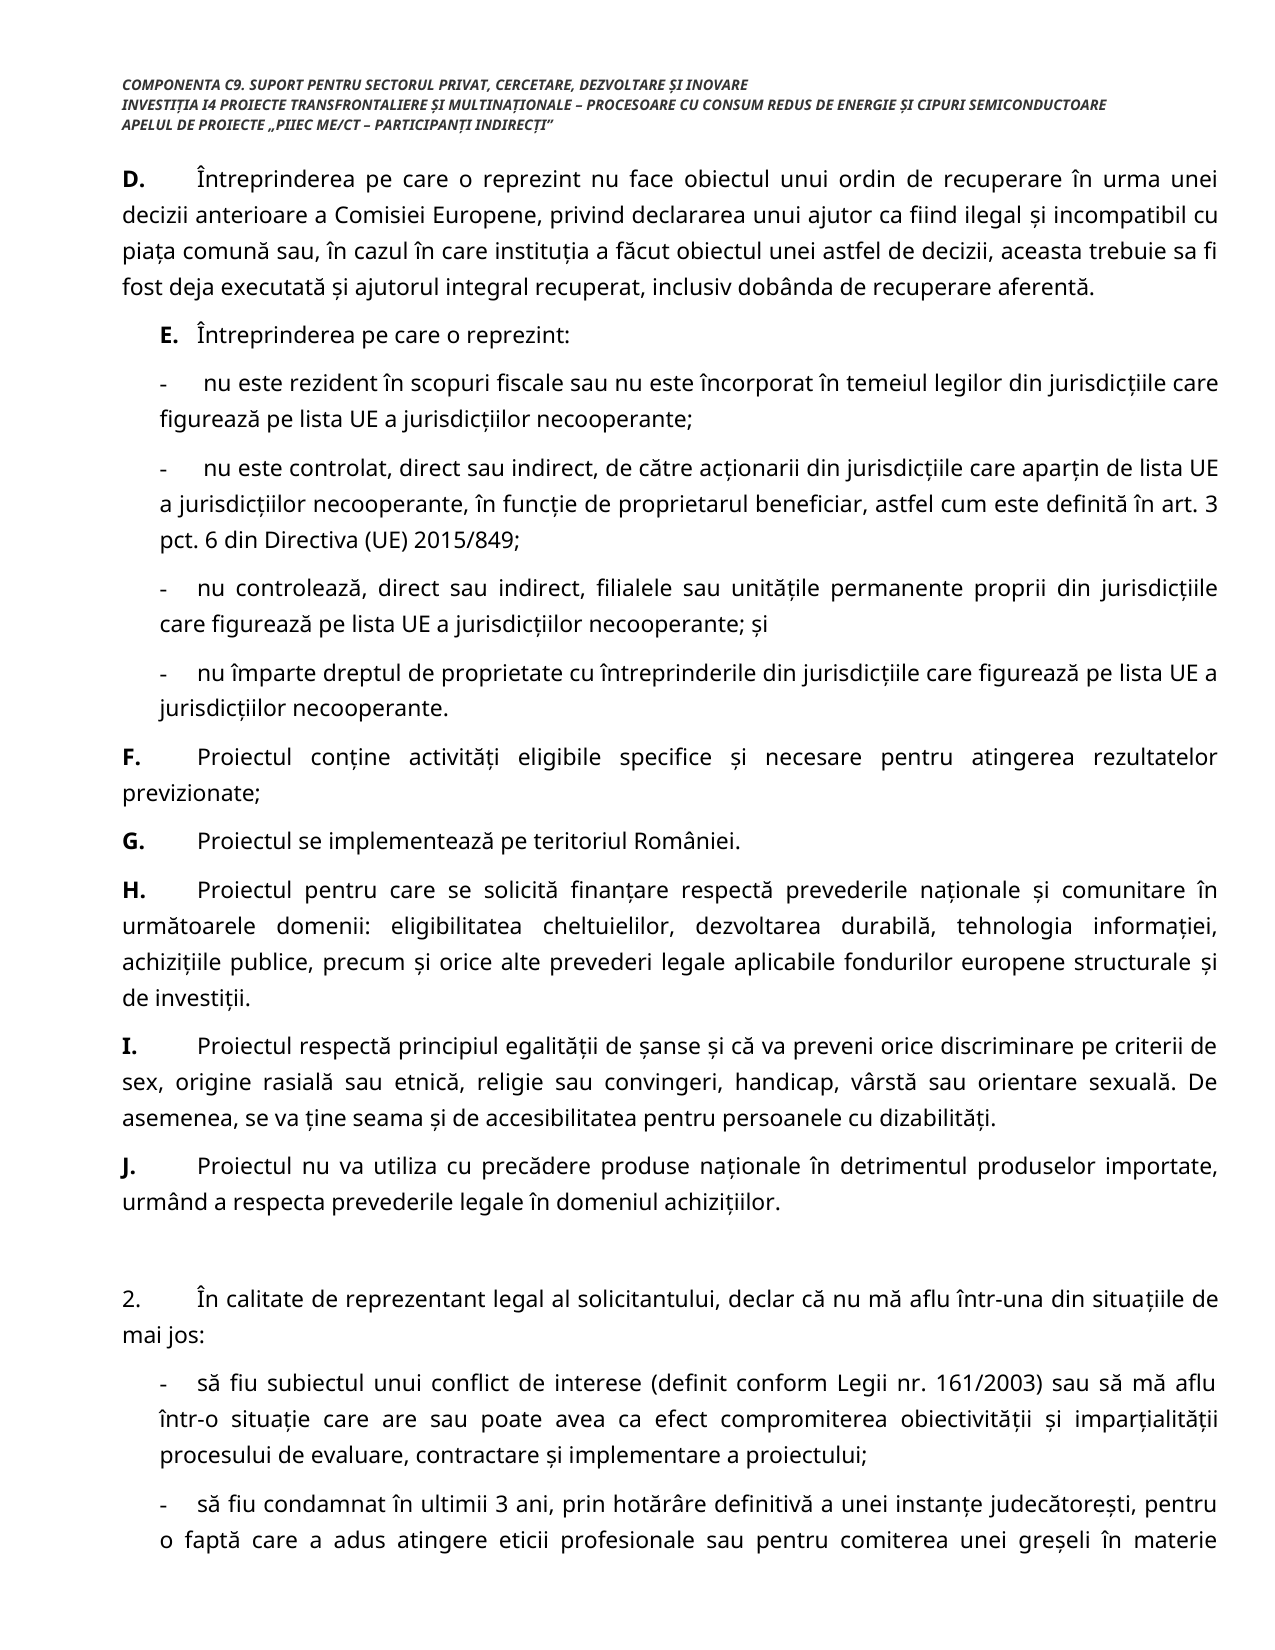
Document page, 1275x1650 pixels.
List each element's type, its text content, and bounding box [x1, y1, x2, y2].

list Proiectul respectă principiul egalității de șanse și că va preveni orice discriminare pe criterii de sex, origine rasială sau etnică, religie sau convingeri, handicap, vârstă sau orientare sexuală. De asemenea, se va ține seama și de accesibilitatea pentru persoanele cu dizabilități. [122, 1030, 1219, 1133]
list nu este controlat, direct sau indirect, de către acționarii din jurisdicțiile care aparțin de lista UE a jurisdicțiilor necooperante, în funcție de proprietarul beneficiar, astfel cum este definită în art. 3 pct. 6 din Directiva (UE) 2015/849; [159, 452, 1219, 555]
list nu controlează, direct sau indirect, filialele sau unitățile permanente proprii din jurisdicțiile care figurează pe lista UE a jurisdicțiilor necooperante; și [159, 572, 1219, 639]
list Întreprinderea pe care o reprezint nu face obiectul unui ordin de recuperare în urma unei decizii anterioare a Comisiei Europene, privind declararea unui ajutor ca fiind ilegal și incompatibil cu piața comună sau, în cazul în care instituția a făcut obiectul unei astfel de decizii, aceasta trebuie sa fi fost deja executată şi ajutorul integral recuperat, inclusiv dobânda de recuperare aferentă. [122, 163, 1219, 302]
list Proiectul conţine activităţi eligibile specifice şi necesare pentru atingerea rezultatelor previzionate; [122, 741, 1219, 808]
list În calitate de reprezentant legal al solicitantului, declar că nu mă aflu într-una din situațiile de mai jos: [122, 1283, 1219, 1350]
list nu împarte dreptul de proprietate cu întreprinderile din jurisdicțiile care figurează pe lista UE a jurisdicțiilor necooperante. [159, 656, 1219, 724]
list să fiu subiectul unui conflict de interese (definit conform Legii nr. 161/2003) sau să mă aflu într-o situaţie care are sau poate avea ca efect compromiterea obiectivității și imparțialității procesului de evaluare, contractare și implementare a proiectului; [159, 1367, 1219, 1471]
list Proiectul se implementează pe teritoriul României. [122, 825, 1219, 856]
list Întreprinderea pe care o reprezint: [159, 319, 1219, 350]
list Proiectul pentru care se solicită finanţare respectă prevederile naţionale şi comunitare în următoarele domenii: eligibilitatea cheltuielilor, dezvoltarea durabilă, tehnologia informaţiei, achiziţiile publice, precum şi orice alte prevederi legale aplicabile fondurilor europene structurale și de investiții. [122, 874, 1219, 1013]
list nu este rezident în scopuri fiscale sau nu este încorporat în temeiul legilor din jurisdicțiile care figurează pe lista UE a jurisdicțiilor necooperante; [159, 367, 1219, 434]
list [159, 1488, 1219, 1555]
list Proiectul nu va utiliza cu precădere produse naționale în detrimentul produselor importate, urmând a respecta prevederile legale în domeniul achizițiilor. [122, 1150, 1219, 1217]
